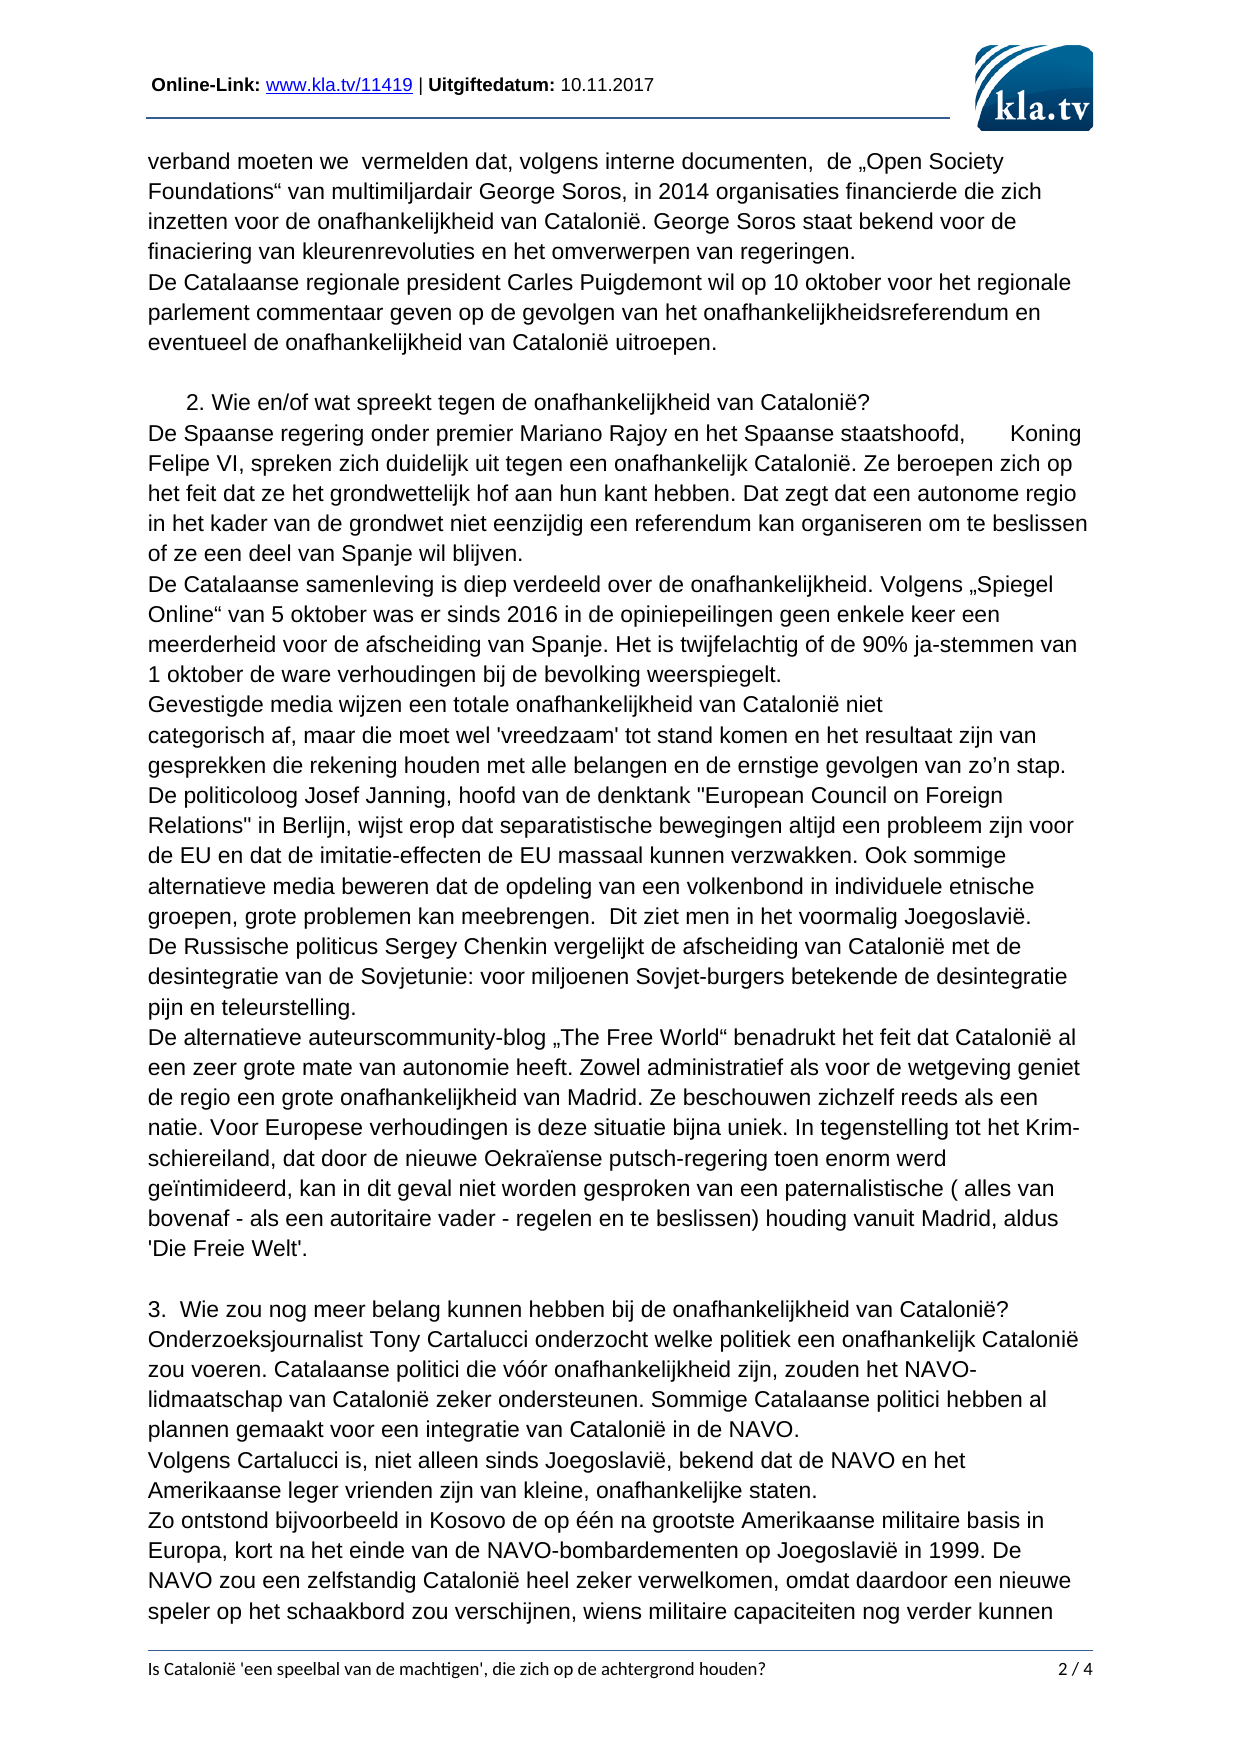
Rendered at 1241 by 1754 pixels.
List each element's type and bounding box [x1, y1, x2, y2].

text [148, 148, 1093, 1624]
